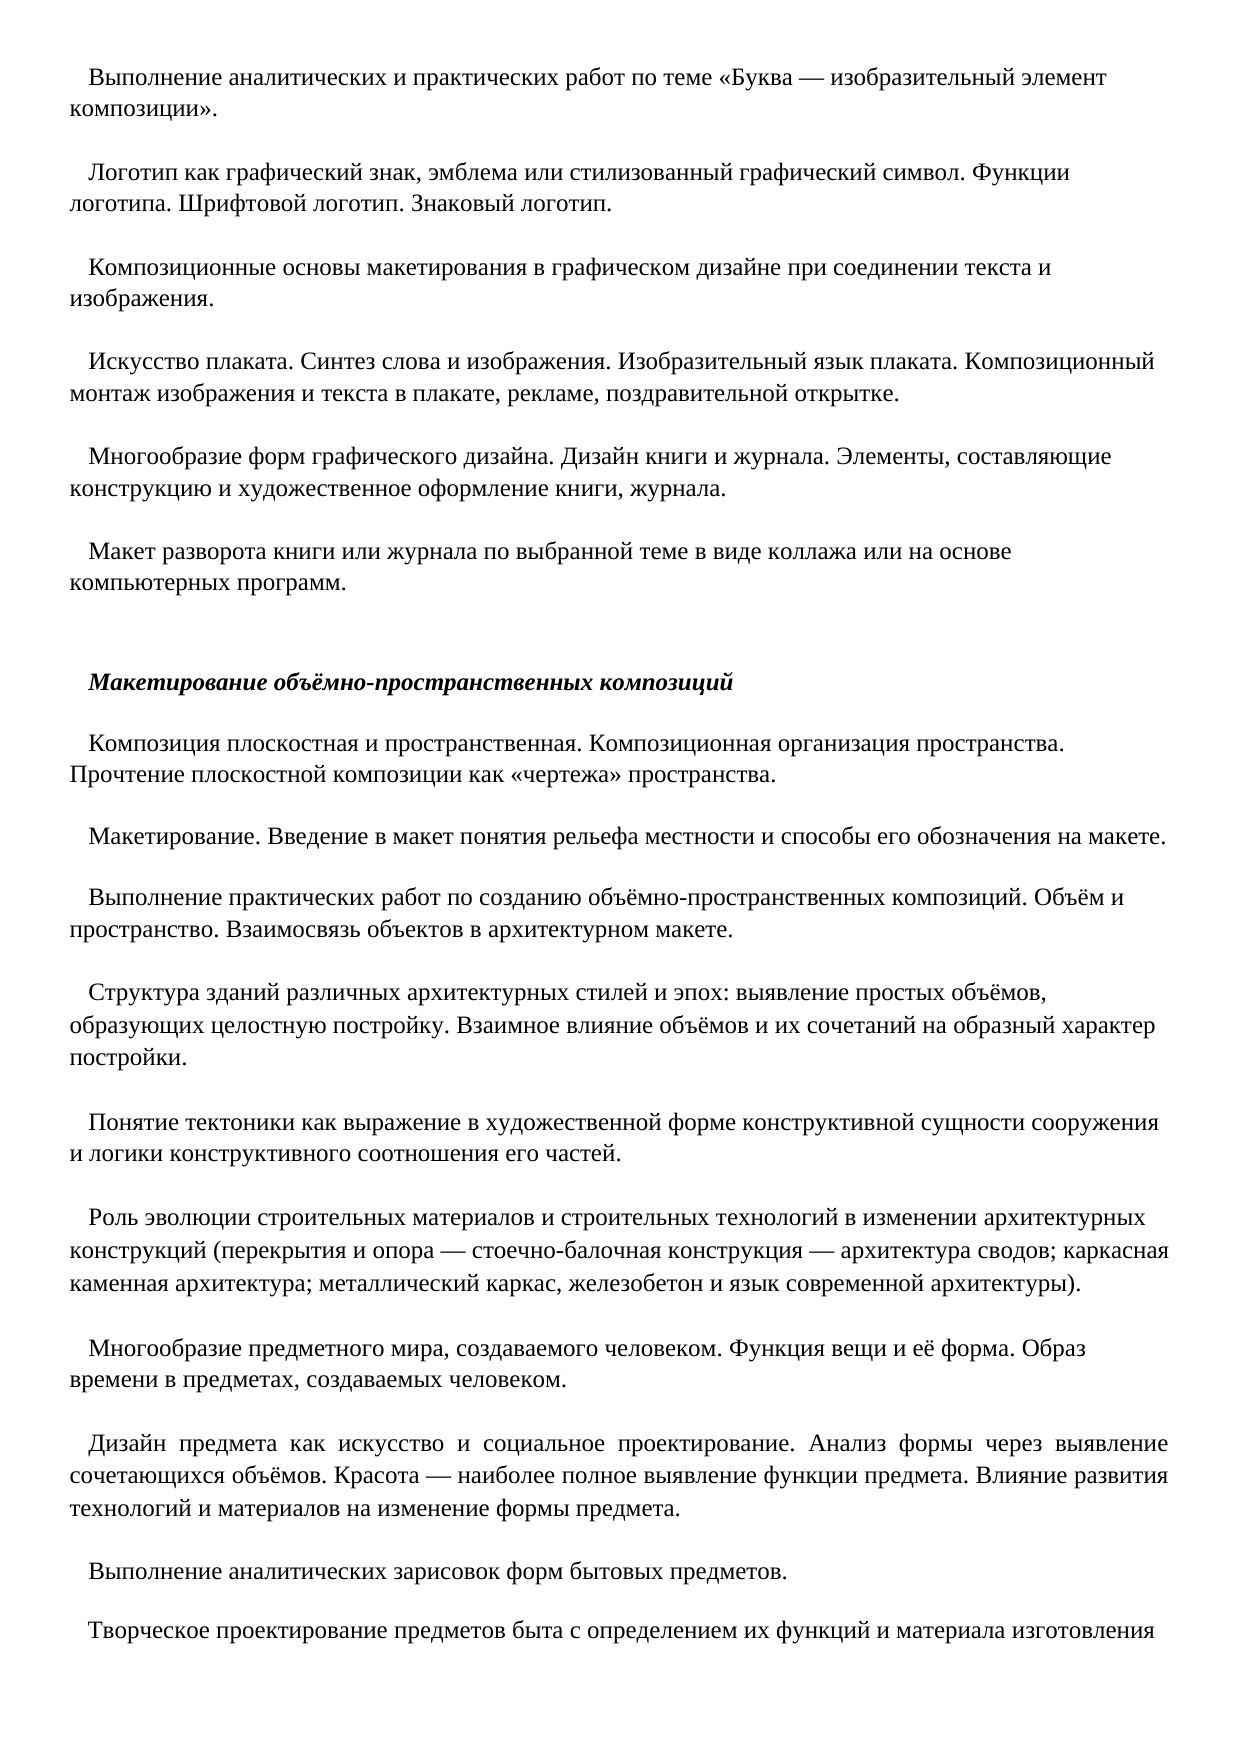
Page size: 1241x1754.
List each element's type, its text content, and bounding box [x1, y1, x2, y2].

text Роль эволюции строительных материалов и строительных технологий в изменении архитектурных конструкций (перекрытия и опора — стоечно-балочная конструкция — архитектура сводов; каркасная каменная архитектура; металлический каркас, железобетон и язык современной архитектуры). [69, 1202, 1173, 1297]
text Дизайн предмета как искусство и социальное проектирование. Анализ формы через выявление сочетающихся объёмов. Красота — наиболее полное выявление функции предмета. Влияние развития технологий и материалов на изменение формы предмета. [69, 1428, 1170, 1521]
text Понятие тектоники как выражение в художественной форме конструктивной сущности сооружения и логики конструктивного соотношения его частей. [69, 1107, 1173, 1167]
text Творческое проектирование предметов быта с определением их функций и материала изготовления [69, 1617, 1173, 1644]
text Выполнение аналитических зарисовок форм бытовых предметов. [88, 1557, 1173, 1585]
text Искусство плаката. Синтез слова и изображения. Изобразительный язык плаката. Композиционный монтаж изображения и текста в плакате, рекламе, поздравительной открытке. [69, 346, 1173, 406]
text Макет разворота книги или журнала по выбранной теме в виде коллажа или на основе компьютерных программ. [69, 536, 1173, 596]
text Многообразие форм графического дизайна. Дизайн книги и журнала. Элементы, составляющие конструкцию и художественное оформление книги, журнала. [69, 441, 1173, 501]
text Выполнение аналитических и практических работ по теме «Буква — изобразительный элемент композиции». [69, 62, 1173, 122]
text Структура зданий различных архитектурных стилей и эпох: выявление простых объёмов, образующих целостную постройку. Взаимное влияние объёмов и их сочетаний на образный характер постройки. [69, 977, 1173, 1071]
text Логотип как графический знак, эмблема или стилизованный графический символ. Функции логотипа. Шрифтовой логотип. Знаковый логотип. [69, 157, 1173, 217]
text Макетирование. Введение в макет понятия рельефа местности и способы его обозначения на макете. [88, 823, 1173, 850]
text Выполнение практических работ по созданию объёмно-пространственных композиций. Объём и пространство. Взаимо​связь объектов в архитектурном макете. [69, 882, 1173, 942]
text Макетирование объёмно-пространственных композиций [88, 668, 1173, 696]
text Многообразие предметного мира, создаваемого человеком. Функция вещи и её форма. Образ времени в предметах, создаваемых человеком. [69, 1333, 1173, 1393]
text Композиционные основы макетирования в графическом дизайне при соединении текста и изображения. [69, 252, 1173, 312]
text Композиция плоскостная и пространственная. Композиционная организация пространства. Прочтение плоскостной композиции как «чертежа» пространства. [69, 728, 1173, 788]
